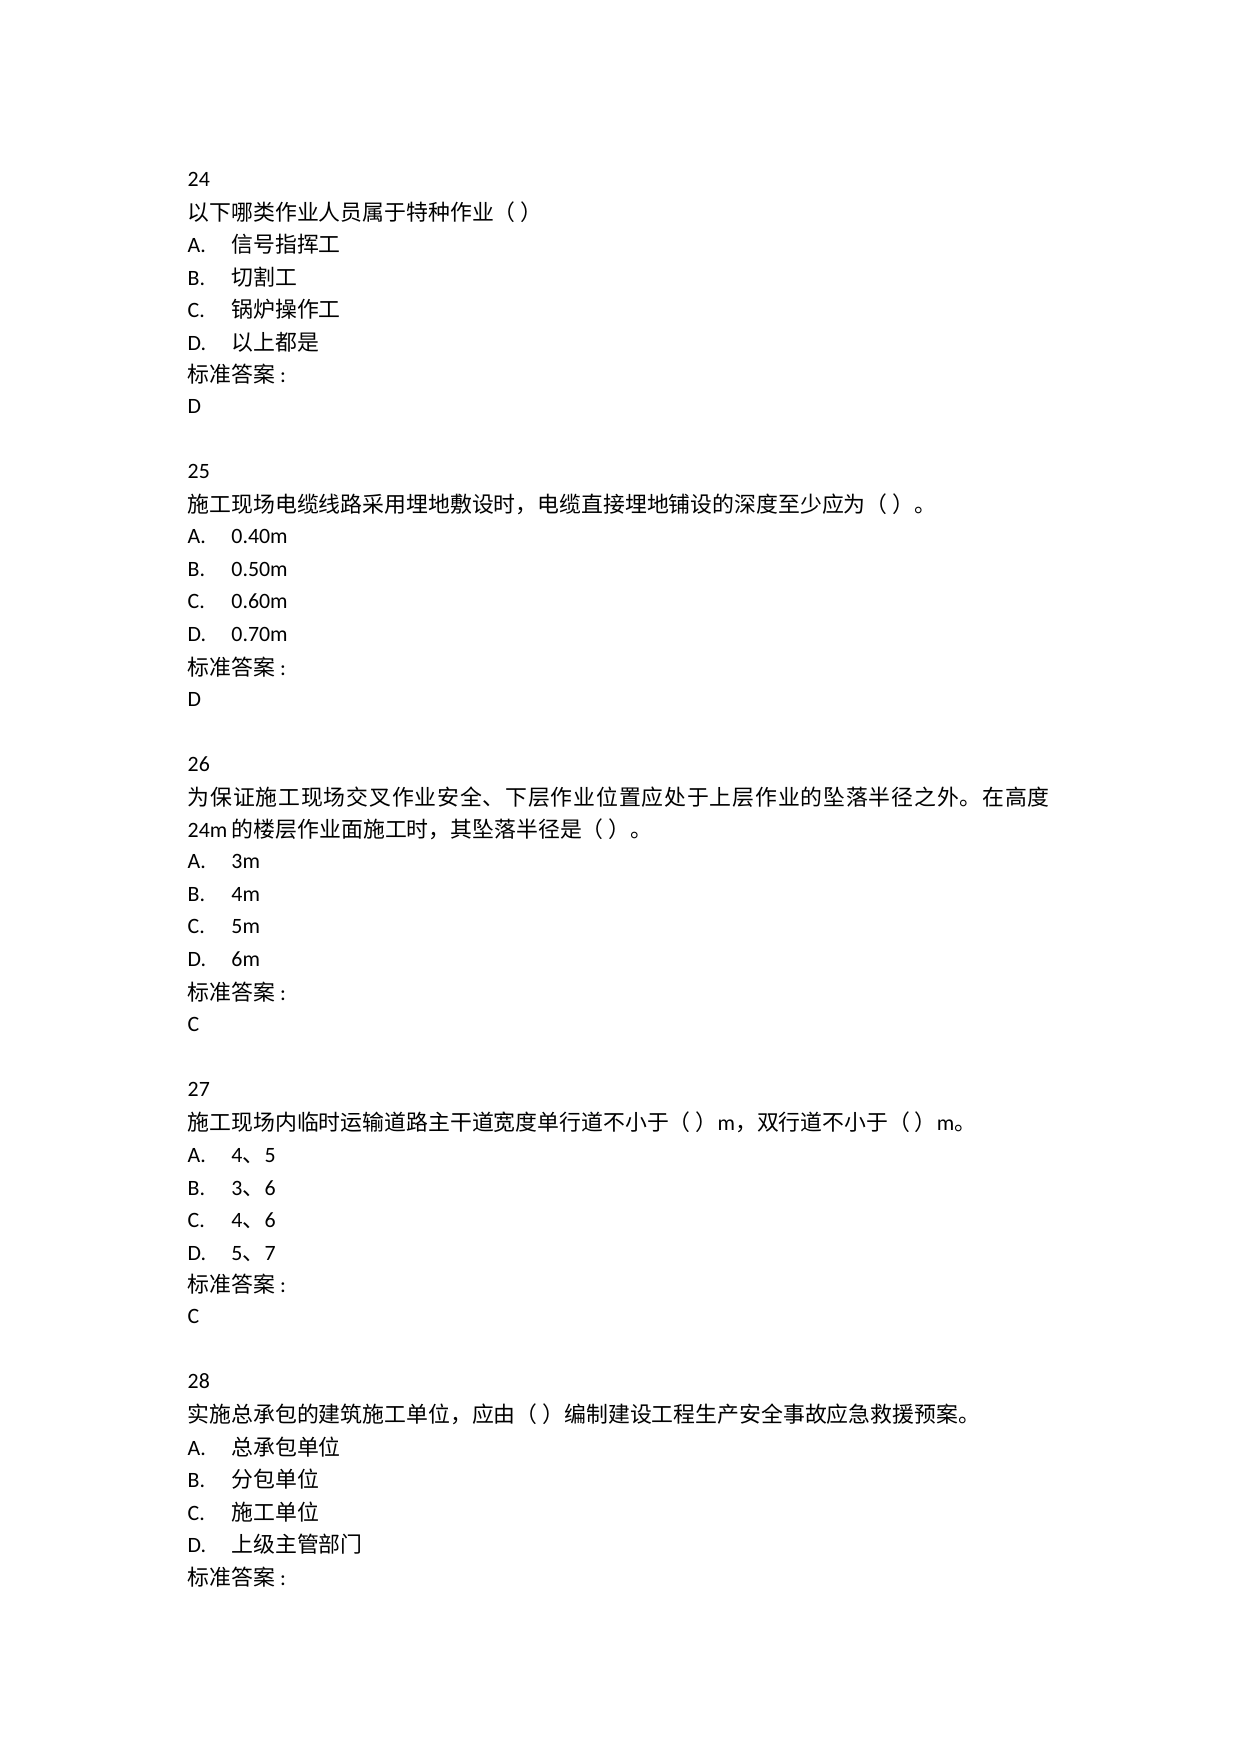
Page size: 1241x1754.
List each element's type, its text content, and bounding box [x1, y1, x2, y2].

text B. 4m [187, 877, 1053, 909]
text D. 0.70m [187, 617, 1053, 649]
text B. 3、6 [187, 1169, 1053, 1202]
text 实施总承包的建筑施工单位，应由（ ）编制建设工程生产安全事故应急救援预案。 [187, 1397, 1053, 1429]
text C. 4、6 [187, 1202, 1053, 1234]
text 以下哪类作业人员属于特种作业（ ） [187, 194, 1053, 227]
text C [187, 1007, 1053, 1039]
text 27 [187, 1072, 1053, 1104]
text A. 总承包单位 [187, 1429, 1053, 1462]
text C [187, 1299, 1053, 1332]
text 26 [187, 747, 1053, 779]
text 标准答案 : [187, 1559, 1053, 1592]
text 标准答案 : [187, 974, 1053, 1007]
text D. 5、7 [187, 1234, 1053, 1267]
text D. 6m [187, 942, 1053, 974]
text C. 锅炉操作工 [187, 292, 1053, 324]
text 28 [187, 1364, 1053, 1397]
text A. 0.40m [187, 519, 1053, 552]
text 24 [187, 162, 1053, 194]
text D. 上级主管部门 [187, 1527, 1053, 1559]
text A. 信号指挥工 [187, 227, 1053, 259]
text 施工现场电缆线路采用埋地敷设时，电缆直接埋地铺设的深度至少应为（ ）。 [187, 487, 1053, 519]
text 为保证施工现场交叉作业安全、下层作业位置应处于上层作业的坠落半径之外。在高度24m的楼层作业面施工时，其坠落半径是（ ）。 [187, 779, 1053, 844]
text B. 分包单位 [187, 1462, 1053, 1494]
text C. 0.60m [187, 584, 1053, 617]
text 标准答案 : [187, 357, 1053, 389]
text B. 切割工 [187, 259, 1053, 292]
text B. 0.50m [187, 552, 1053, 584]
text D [187, 389, 1053, 422]
text 施工现场内临时运输道路主干道宽度单行道不小于（ ）m，双行道不小于（ ）m。 [187, 1104, 1053, 1137]
text 25 [187, 454, 1053, 487]
text 标准答案 : [187, 1267, 1053, 1299]
text A. 3m [187, 844, 1053, 877]
text C. 5m [187, 909, 1053, 942]
text D. 以上都是 [187, 324, 1053, 357]
text D [187, 682, 1053, 714]
text A. 4、5 [187, 1137, 1053, 1169]
text 标准答案 : [187, 649, 1053, 682]
text C. 施工单位 [187, 1494, 1053, 1527]
